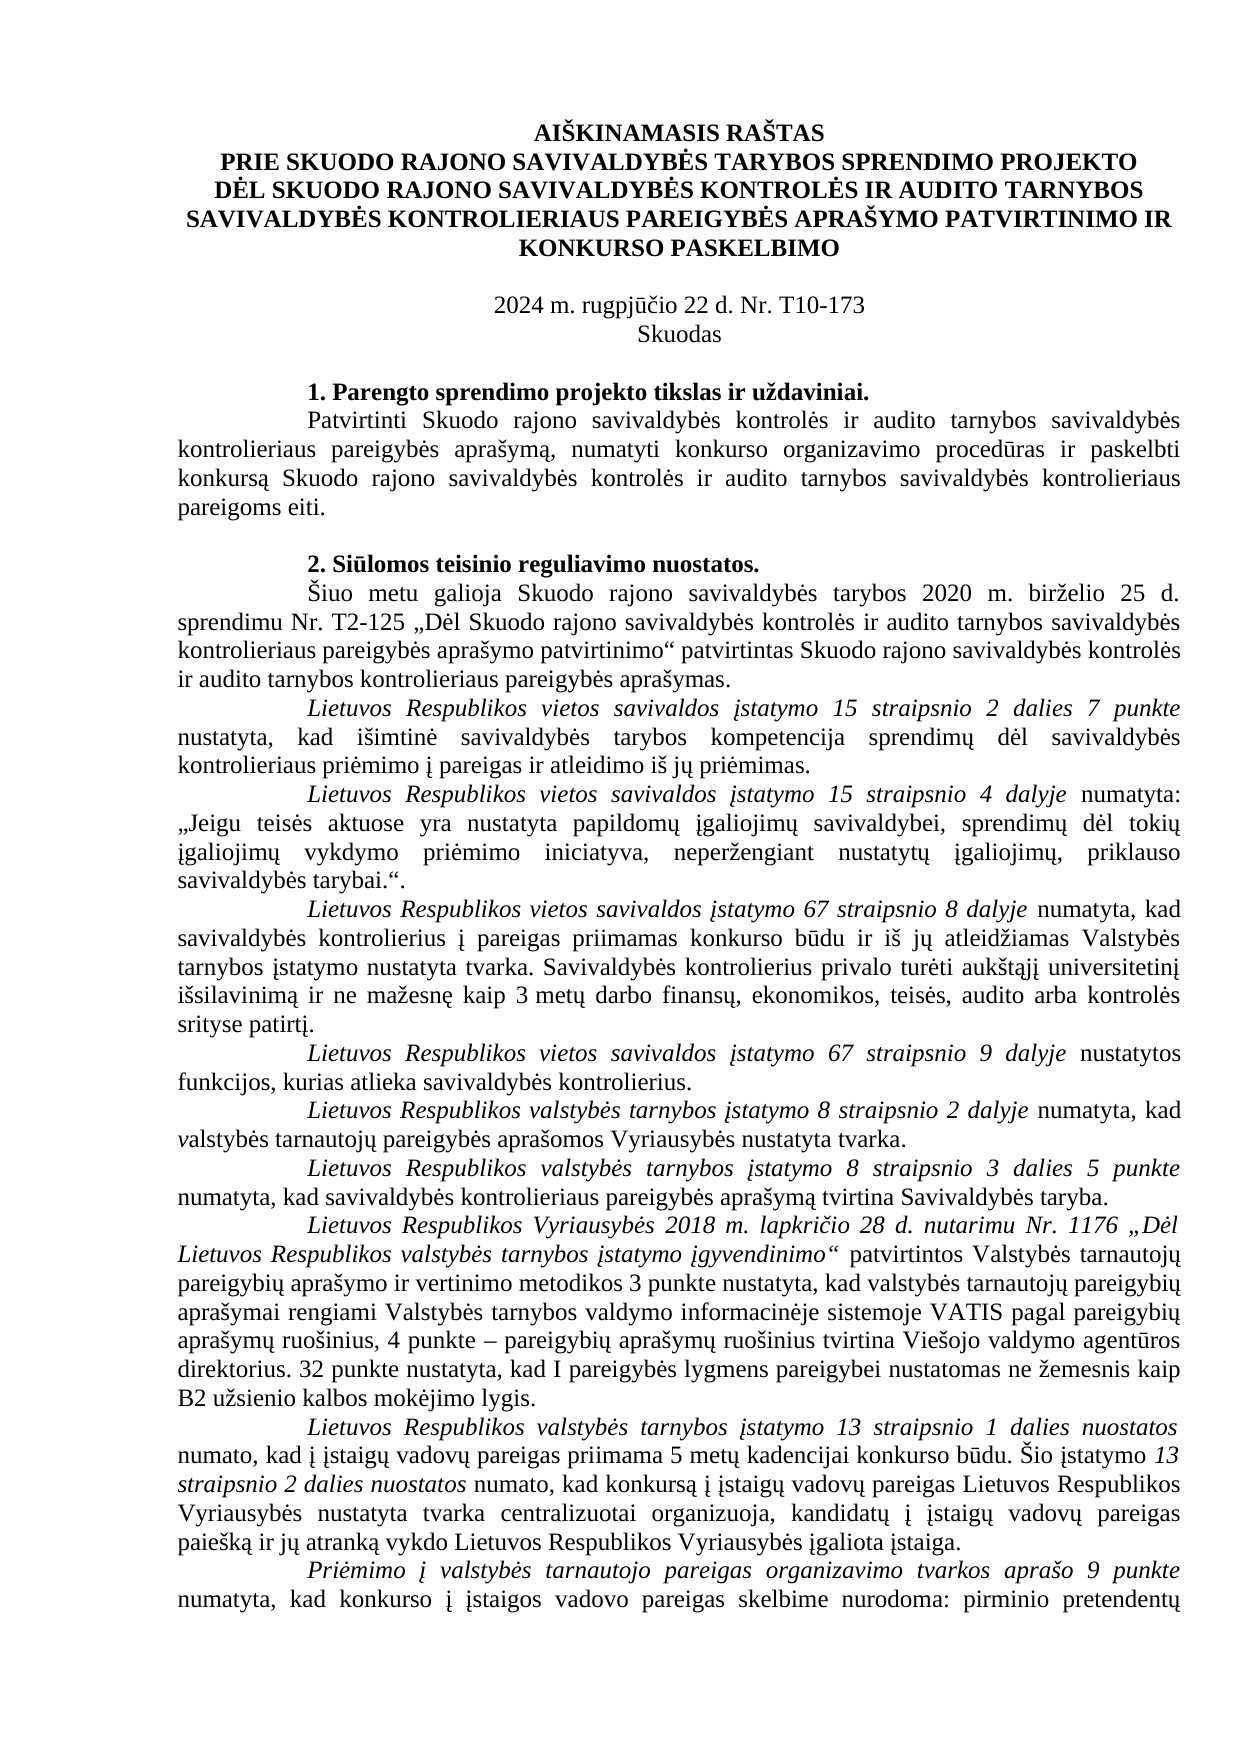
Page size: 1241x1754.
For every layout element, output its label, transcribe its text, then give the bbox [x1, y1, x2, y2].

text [177, 1556, 1181, 1613]
text Patvirtinti Skuodo rajono savivaldybės kontrolės ir audito tarnybos savivaldybės kontrolieriaus pareigybės aprašymą, numatyti konkurso organizavimo procedūras ir paskelbti konkursą Skuodo rajono savivaldybės kontrolės ir audito tarnybos savivaldybės kontrolieriaus pareigoms eiti. [177, 406, 1181, 521]
text Lietuvos Respublikos vietos savivaldos įstatymo 15 straipsnio 4 dalyje numatyta: „Jeigu teisės aktuose yra nustatyta papildomų įgaliojimų savivaldybei, sprendimų dėl tokių įgaliojimų vykdymo priėmimo iniciatyva, neperžengiant nustatytų įgaliojimų, priklauso savivaldybės tarybai.“. [177, 779, 1181, 894]
text Lietuvos Respublikos valstybės tarnybos įstatymo 8 straipsnio 3 dalies 5 punkte numatyta, kad savivaldybės kontrolieriaus pareigybės aprašymą tvirtina Savivaldybės taryba. [177, 1153, 1181, 1211]
text Lietuvos Respublikos vietos savivaldos įstatymo 67 straipsnio 9 dalyje nustatytos funkcijos, kurias atlieka savivaldybės kontrolierius. [177, 1038, 1181, 1096]
text PRIE SKUODO RAJONO SAVIVALDYBĖS TARYBOS SPRENDIMO PROJEKTO [177, 147, 1181, 176]
text Lietuvos Respublikos vietos savivaldos įstatymo 67 straipsnio 8 dalyje numatyta, kad savivaldybės kontrolierius į pareigas priimamas konkurso būdu ir iš jų atleidžiamas Valstybės tarnybos įstatymo nustatyta tvarka. Savivaldybės kontrolierius privalo turėti aukštąjį universitetinį išsilavinimą ir ne mažesnę kaip 3 metų darbo finansų, ekonomikos, teisės, audito arba kontrolės srityse patirtį. [177, 894, 1181, 1038]
text AIŠKINAMASIS RAŠTAS [177, 118, 1181, 147]
text Lietuvos Respublikos vietos savivaldos įstatymo 15 straipsnio 2 dalies 7 punkte nustatyta, kad išimtinė savivaldybės tarybos kompetencija sprendimų dėl savivaldybės kontrolieriaus priėmimo į pareigas ir atleidimo iš jų priėmimas. [177, 693, 1181, 779]
text 1. Parengto sprendimo projekto tikslas ir uždaviniai. [177, 377, 1181, 406]
text Lietuvos Respublikos valstybės tarnybos įstatymo 8 straipsnio 2 dalyje numatyta, kad valstybės tarnautojų pareigybės aprašomos Vyriausybės nustatyta tvarka. [177, 1096, 1181, 1153]
text 2. Siūlomos teisinio reguliavimo nuostatos. [177, 549, 1181, 578]
text 2024 m. rugpjūčio 22 d. Nr. T10-173 [177, 291, 1181, 319]
text DĖL SKUODO RAJONO SAVIVALDYBĖS KONTROLĖS IR AUDITO TARNYBOS SAVIVALDYBĖS KONTROLIERIAUS PAREIGYBĖS APRAŠYMO PATVIRTINIMO IR KONKURSO PASKELBIMO [177, 176, 1181, 262]
text Skuodas [177, 319, 1181, 348]
text Lietuvos Respublikos valstybės tarnybos įstatymo 13 straipsnio 1 dalies nuostatos numato, kad į įstaigų vadovų pareigas priimama 5 metų kadencijai konkurso būdu. Šio įstatymo 13 straipsnio 2 dalies nuostatos numato, kad konkursą į įstaigų vadovų pareigas Lietuvos Respublikos Vyriausybės nustatyta tvarka centralizuotai organizuoja, kandidatų į įstaigų vadovų pareigas paiešką ir jų atranką vykdo Lietuvos Respublikos Vyriausybės įgaliota įstaiga. [177, 1412, 1181, 1556]
text Lietuvos Respublikos Vyriausybės 2018 m. lapkričio 28 d. nutarimu Nr. 1176 „Dėl Lietuvos Respublikos valstybės tarnybos įstatymo įgyvendinimo“ patvirtintos Valstybės tarnautojų pareigybių aprašymo ir vertinimo metodikos 3 punkte nustatyta, kad valstybės tarnautojų pareigybių aprašymai rengiami Valstybės tarnybos valdymo informacinėje sistemoje VATIS pagal pareigybių aprašymų ruošinius, 4 punkte – pareigybių aprašymų ruošinius tvirtina Viešojo valdymo agentūros direktorius. 32 punkte nustatyta, kad I pareigybės lygmens pareigybei nustatomas ne žemesnis kaip B2 užsienio kalbos mokėjimo lygis. [177, 1211, 1181, 1412]
text Šiuo metu galioja Skuodo rajono savivaldybės tarybos 2020 m. birželio 25 d. sprendimu Nr. T2-125 „Dėl Skuodo rajono savivaldybės kontrolės ir audito tarnybos savivaldybės kontrolieriaus pareigybės aprašymo patvirtinimo“ patvirtintas Skuodo rajono savivaldybės kontrolės ir audito tarnybos kontrolieriaus pareigybės aprašymas. [177, 578, 1181, 693]
